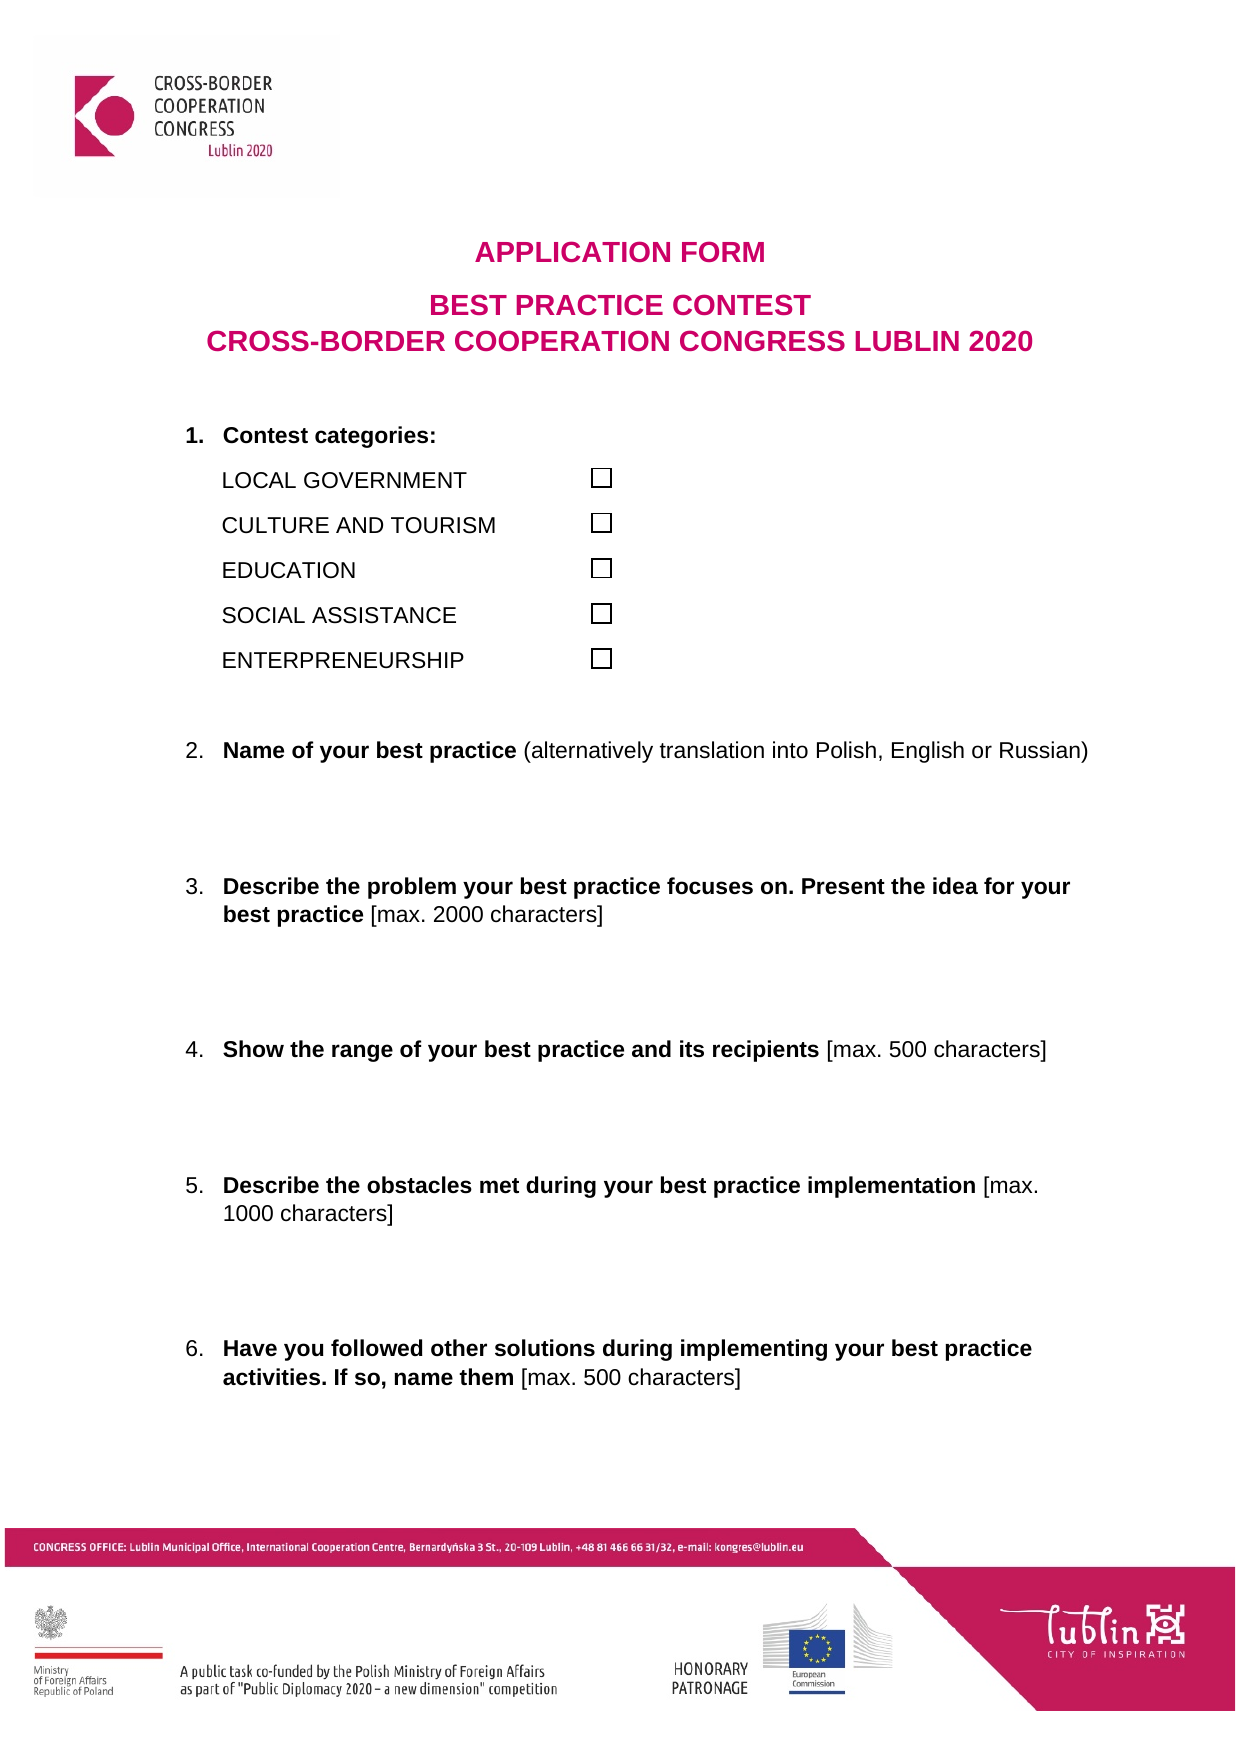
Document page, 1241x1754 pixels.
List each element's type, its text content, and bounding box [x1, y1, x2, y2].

list Describe the obstacles met during your best practice implementation [max. 1000 characters] [185, 1172, 1093, 1226]
text EDUCATION [221, 557, 1093, 583]
text SOCIAL ASSISTANCE [221, 602, 1093, 628]
list Describe the problem your best practice focuses on. Present the idea for your best practice [max. 2000 characters] [185, 873, 1093, 927]
list Contest categories: [185, 422, 1093, 448]
list Have you followed other solutions during implementing your best practice activities. If so, name them [max. 500 characters] [185, 1335, 1093, 1390]
picture [4, 1528, 1236, 1711]
text APPLICATION FORM [148, 235, 1093, 268]
text CULTURE AND TOURISM [221, 512, 1093, 538]
list Name of your best practice (alternatively translation into Polish, English or Russian) [185, 737, 1093, 764]
list Show the range of your best practice and its recipients [max. 500 characters] [185, 1036, 1093, 1063]
text LOCAL GOVERNMENT [221, 467, 1093, 493]
picture [4, 5, 1236, 226]
text ENTERPRENEURSHIP [221, 647, 1093, 673]
text BEST PRACTICE CONTEST CROSS-BORDER COOPERATION CONGRESS LUBLIN 2020 [148, 287, 1093, 357]
